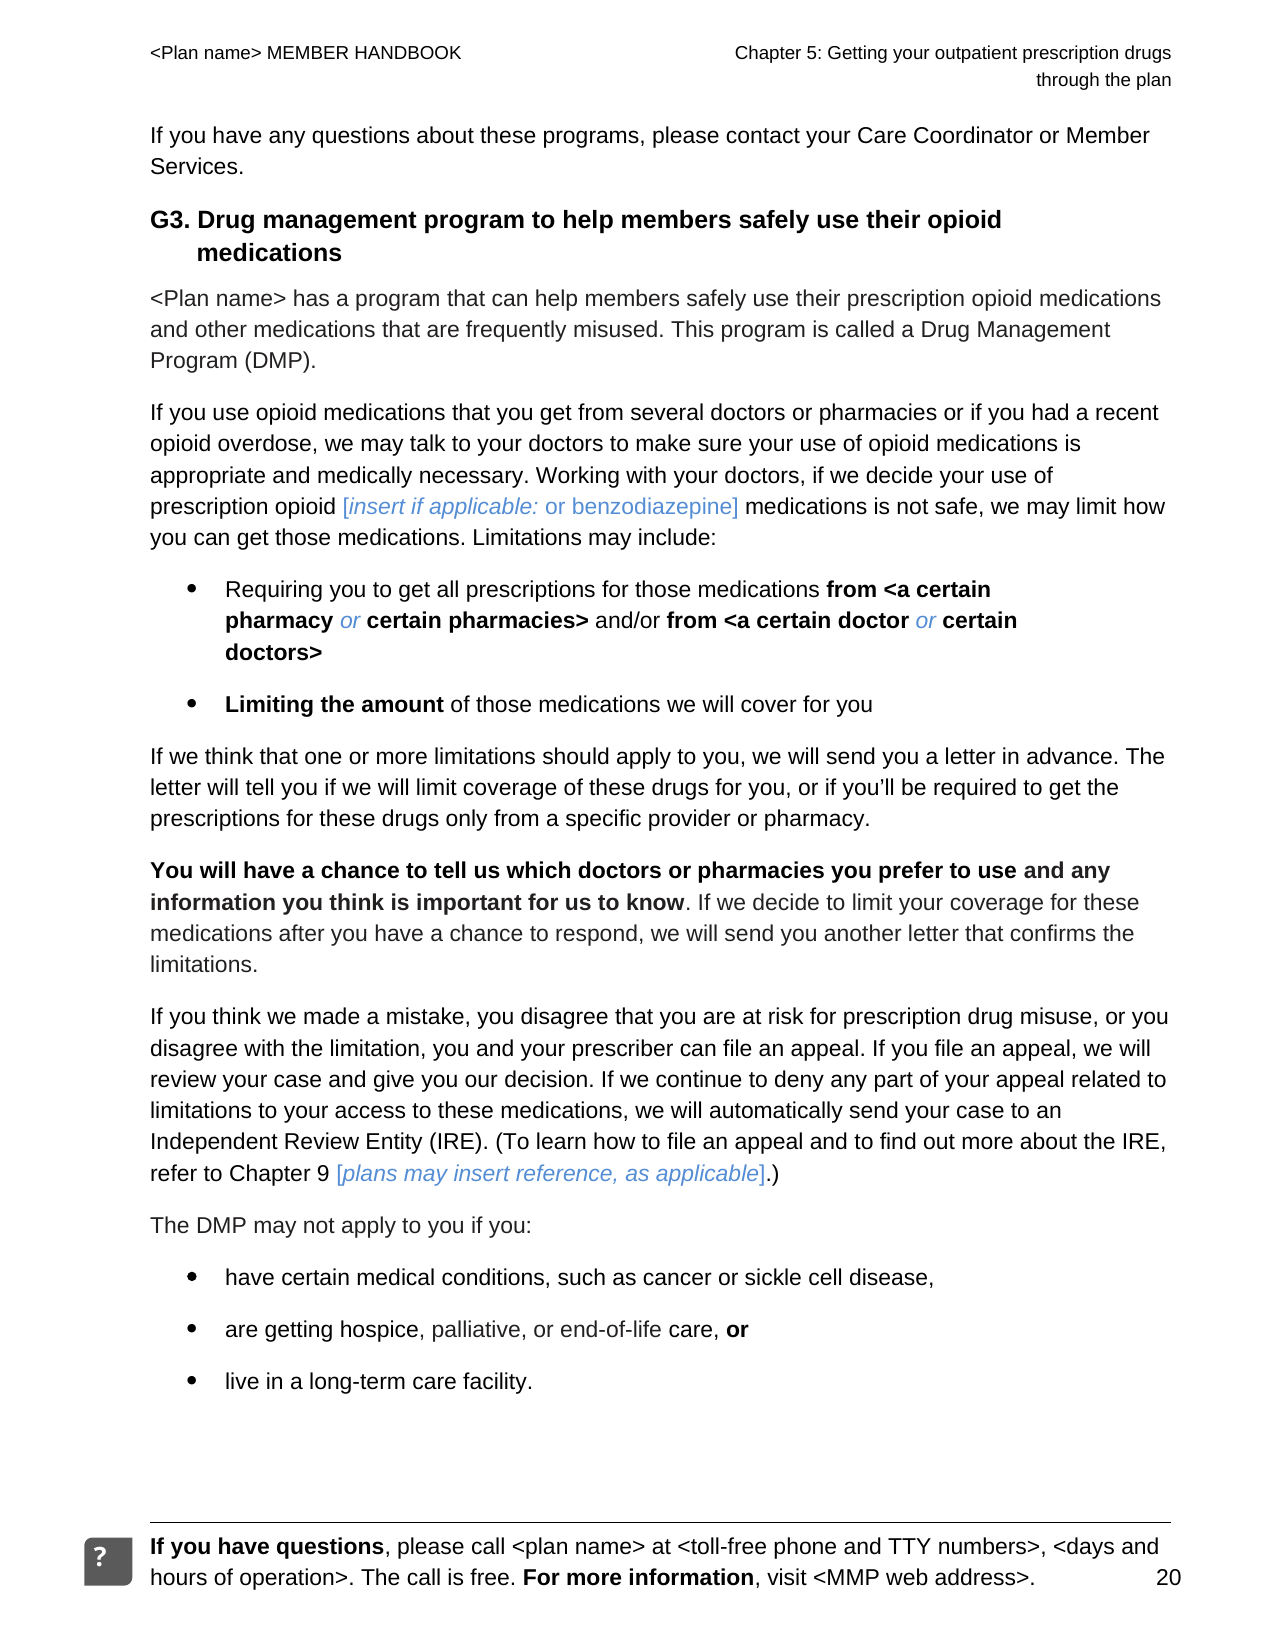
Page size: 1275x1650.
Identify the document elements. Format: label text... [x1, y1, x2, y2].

list Requiring you to get all prescriptions for those medications from <a certain pharmacy or certain pharmacies> and/or from <a certain doctor or certain doctors> [187, 573, 1096, 666]
subtitle G3. Drug management program to help members safely use their opioid medications [150, 202, 1096, 268]
text If you think we made a mistake, you disagree that you are at risk for prescription drug misuse, or you disagree with the limitation, you and your prescriber can file an appeal. If you file an appeal, we will review your case and give you our decision. If we continue to deny any part of your appeal related to limitations to your access to these medications, we will automatically send your case to an Independent Review Entity (IRE). (To learn how to file an appeal and to find out more about the IRE, refer to Chapter 9 [plans may insert reference, as applicable].) [150, 1000, 1171, 1187]
text You will have a chance to tell us which doctors or pharmacies you prefer to use and any information you think is important for us to know. If we decide to limit your coverage for these medications after you have a chance to respond, we will send you another letter that confirms the limitations. [150, 854, 1171, 979]
list have certain medical conditions, such as cancer or sickle cell disease, [187, 1260, 1096, 1291]
text If you have any questions about these programs, please contact your Care Coordinator or Member Services. [150, 118, 1171, 181]
list Limiting the amount of those medications we will cover for you [187, 687, 1096, 718]
text If you use opioid medications that you get from several doctors or pharmacies or if you had a recent opioid overdose, we may talk to your doctors to make sure your use of opioid medications is appropriate and medically necessary. Working with your doctors, if we decide your use of prescription opioid [insert if applicable: or benzodiazepine] medications is not safe, we may limit how you can get those medications. Limitations may include: [150, 396, 1171, 552]
text The DMP may not apply to you if you: [150, 1208, 1171, 1239]
list live in a long-term care facility. [187, 1364, 1096, 1396]
list are getting hospice, palliative, or end-of-life care, or [187, 1312, 1096, 1343]
text If we think that one or more limitations should apply to you, we will send you a letter in advance. The letter will tell you if we will limit coverage of these drugs for you, or if you’ll be required to get the prescriptions for these drugs only from a specific provider or pharmacy. [150, 739, 1171, 833]
text <Plan name> has a program that can help members safely use their prescription opioid medications and other medications that are frequently misused. This program is called a Drug Management Program (DMP). [150, 281, 1171, 375]
